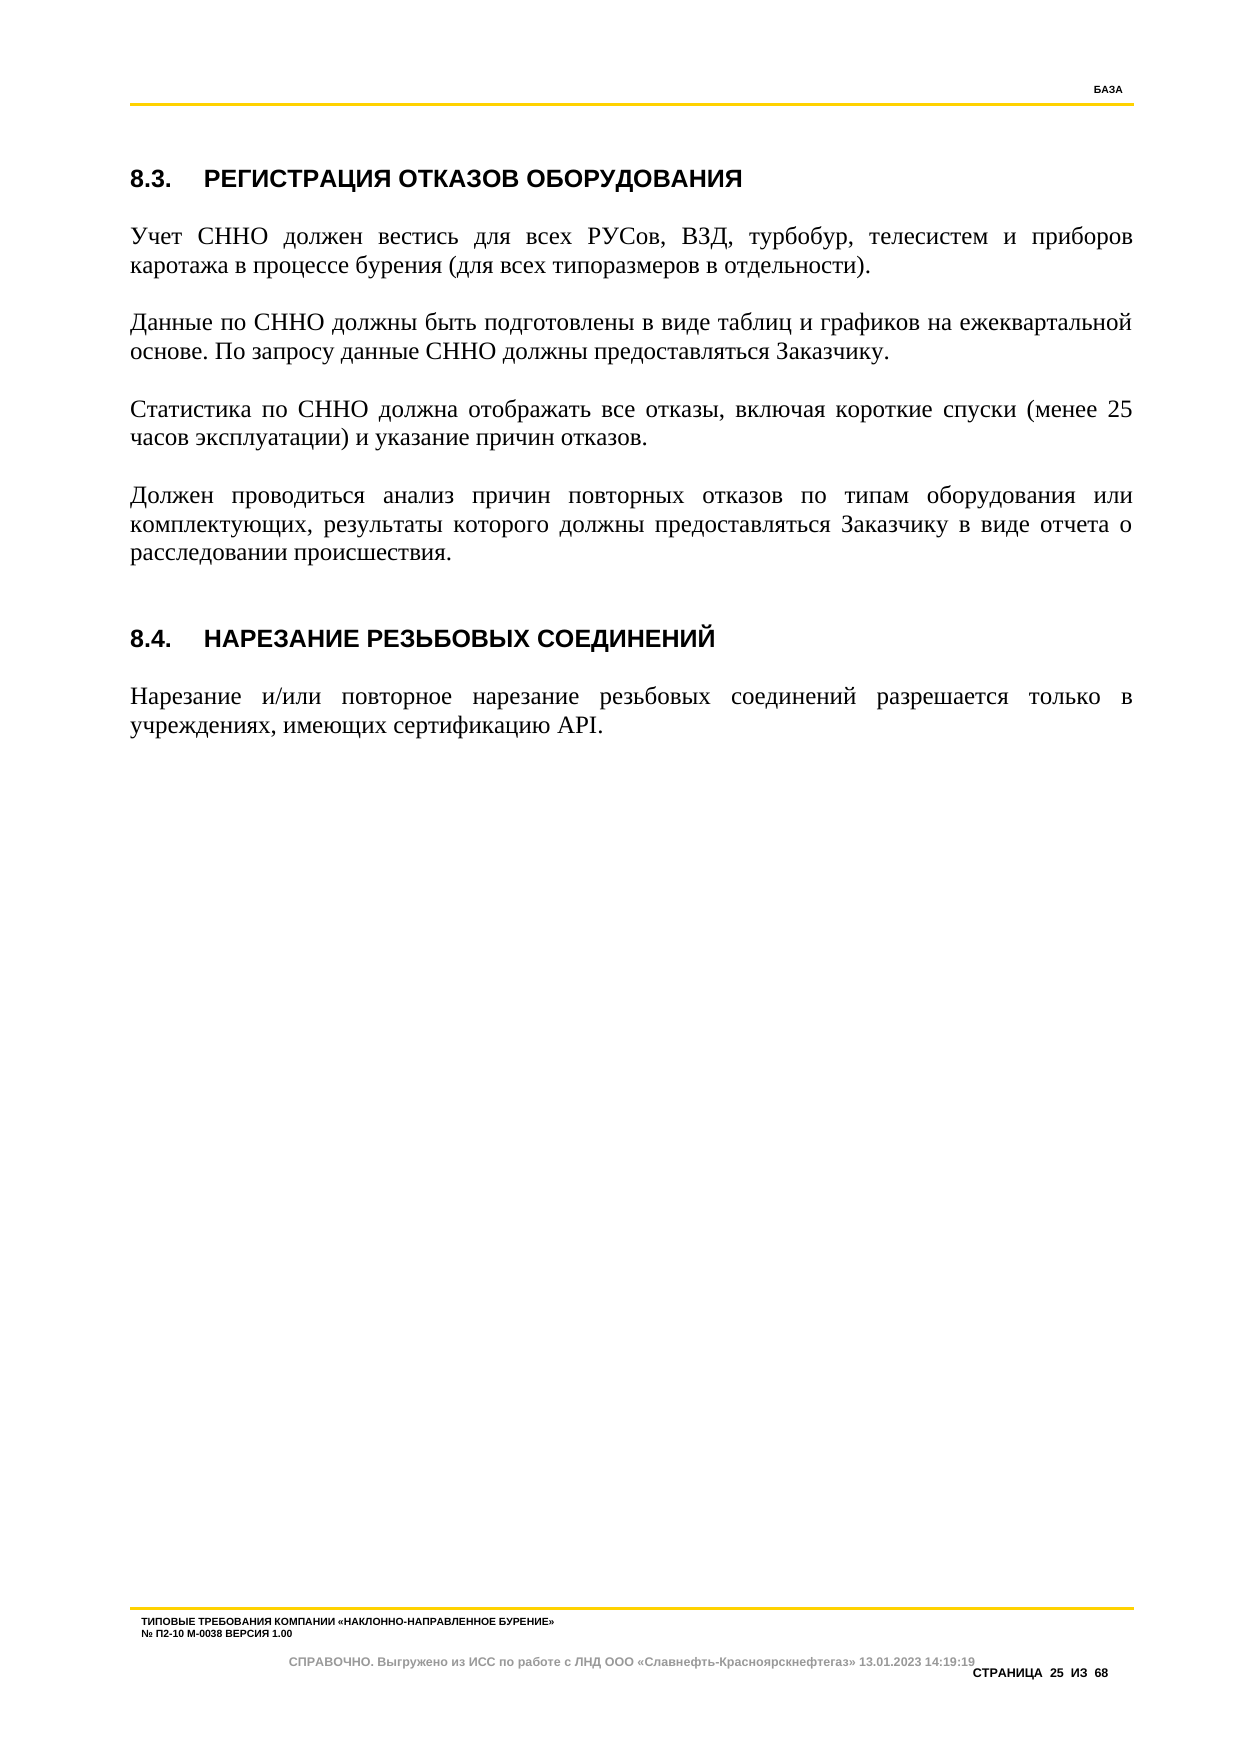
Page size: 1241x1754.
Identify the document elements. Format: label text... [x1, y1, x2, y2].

text Нарезание и/или повторное нарезание резьбовых соединений разрешается только в учреждениях, имеющих сертификацию API. [130, 681, 1134, 739]
text Учет СННО должен вестись для всех РУСов, ВЗД, турбобур, телесистем и приборов каротажа в процессе бурения (для всех типоразмеров в отдельности). [130, 221, 1134, 279]
list РЕГИСТРАЦИЯ ОТКАЗОВ ОБОРУДОВАНИЯ [130, 164, 1134, 192]
text Данные по СННО должны быть подготовлены в виде таблиц и графиков на ежеквартальной основе. По запросу данные СННО должны предоставляться Заказчику. [130, 307, 1134, 365]
text Статистика по СННО должна отображать все отказы, включая короткие спуски (менее 25 часов эксплуатации) и указание причин отказов. [130, 394, 1134, 451]
text Должен проводиться анализ причин повторных отказов по типам оборудования или комплектующих, результаты которого должны предоставляться Заказчику в виде отчета о расследовании происшествия. [130, 480, 1134, 566]
list НАРЕЗАНИЕ РЕЗЬБОВЫХ СОЕДИНЕНИЙ [130, 624, 1134, 652]
